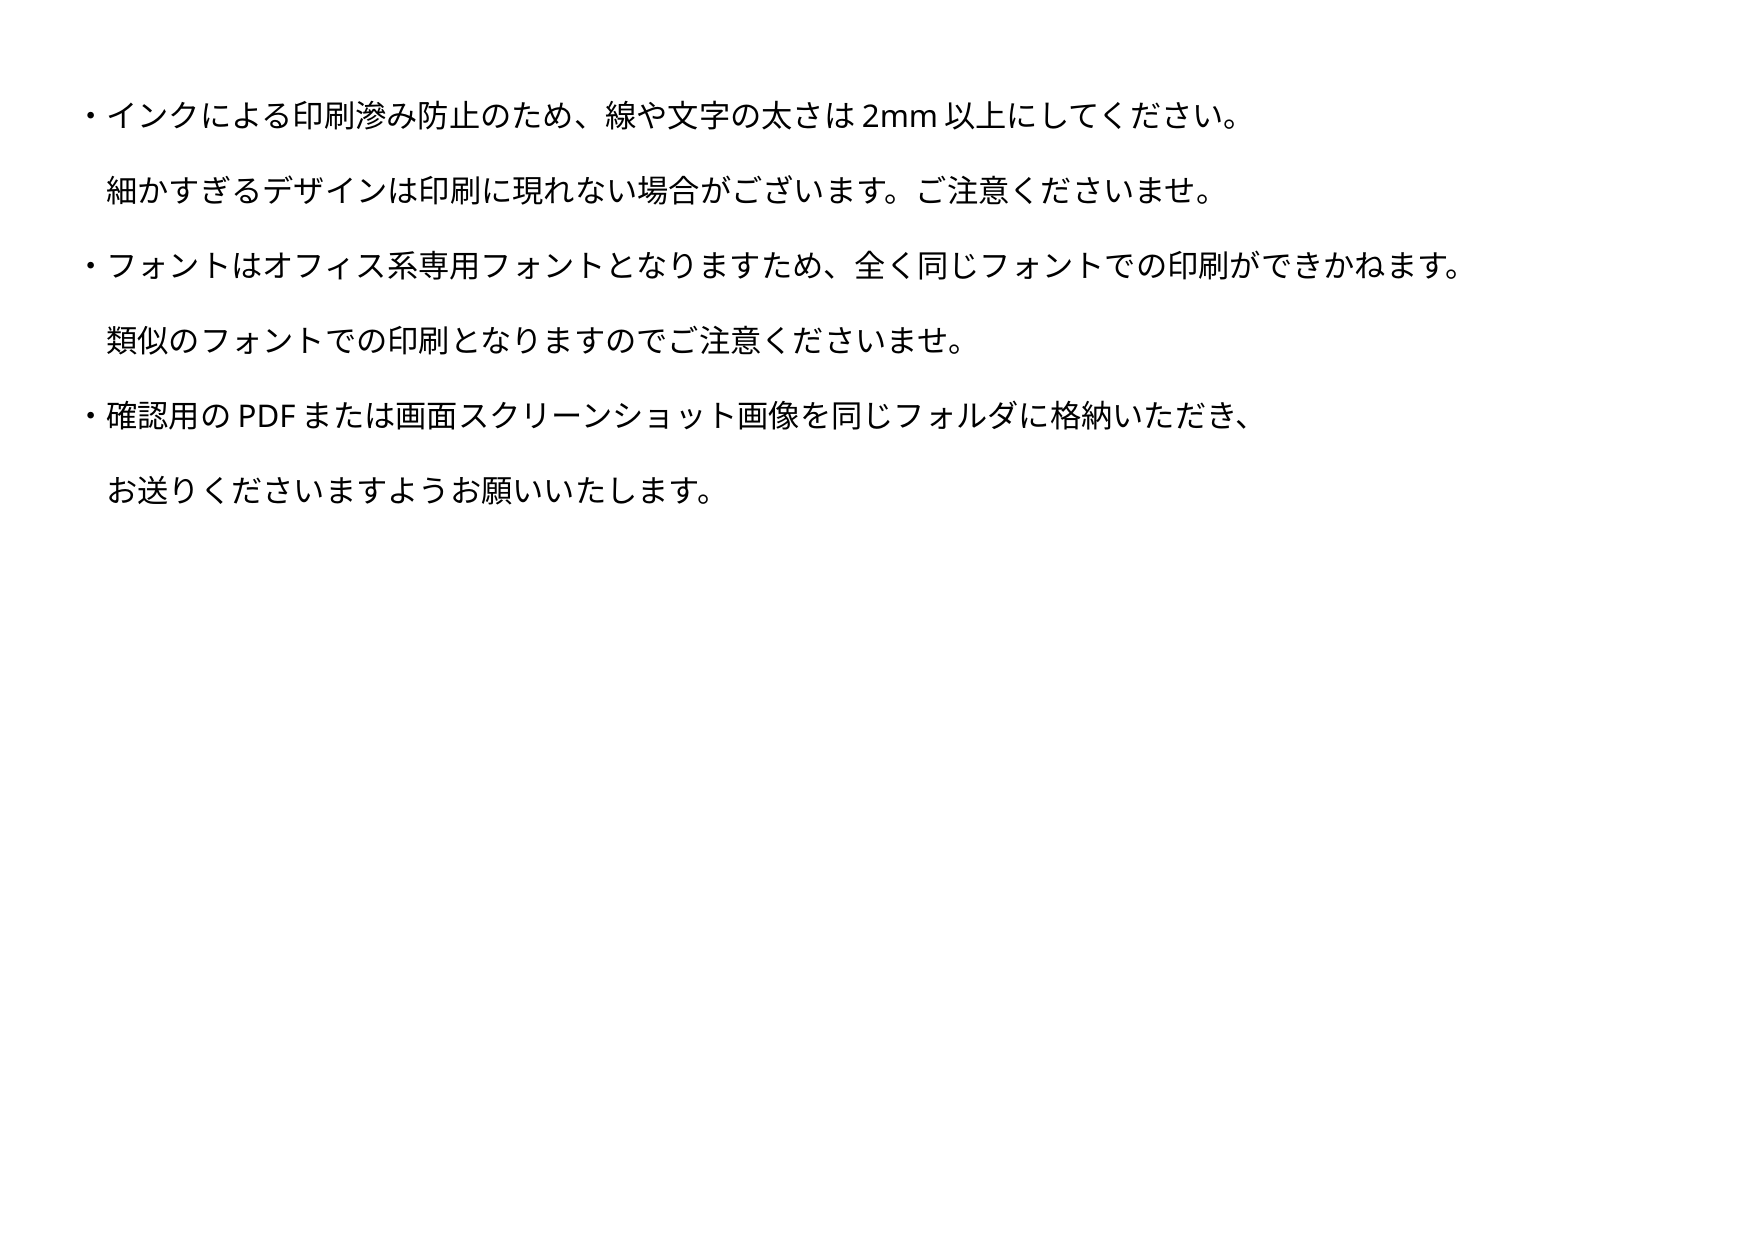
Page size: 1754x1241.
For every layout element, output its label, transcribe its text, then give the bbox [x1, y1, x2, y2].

text お送りくださいますようお願いいたします。 [75, 451, 1679, 526]
text 類似のフォントでの印刷となりますのでご注意くださいませ。 [75, 301, 1679, 376]
text 細かすぎるデザインは印刷に現れない場合がございます。ご注意くださいませ。 [75, 151, 1679, 226]
text ・確認用のPDFまたは画面スクリーンショット画像を同じフォルダに格納いただき、 [75, 376, 1679, 451]
text ・インクによる印刷滲み防止のため、線や文字の太さは2mm以上にしてください。 [75, 76, 1679, 151]
text ・フォントはオフィス系専用フォントとなりますため、全く同じフォントでの印刷ができかねます。 [75, 226, 1679, 301]
